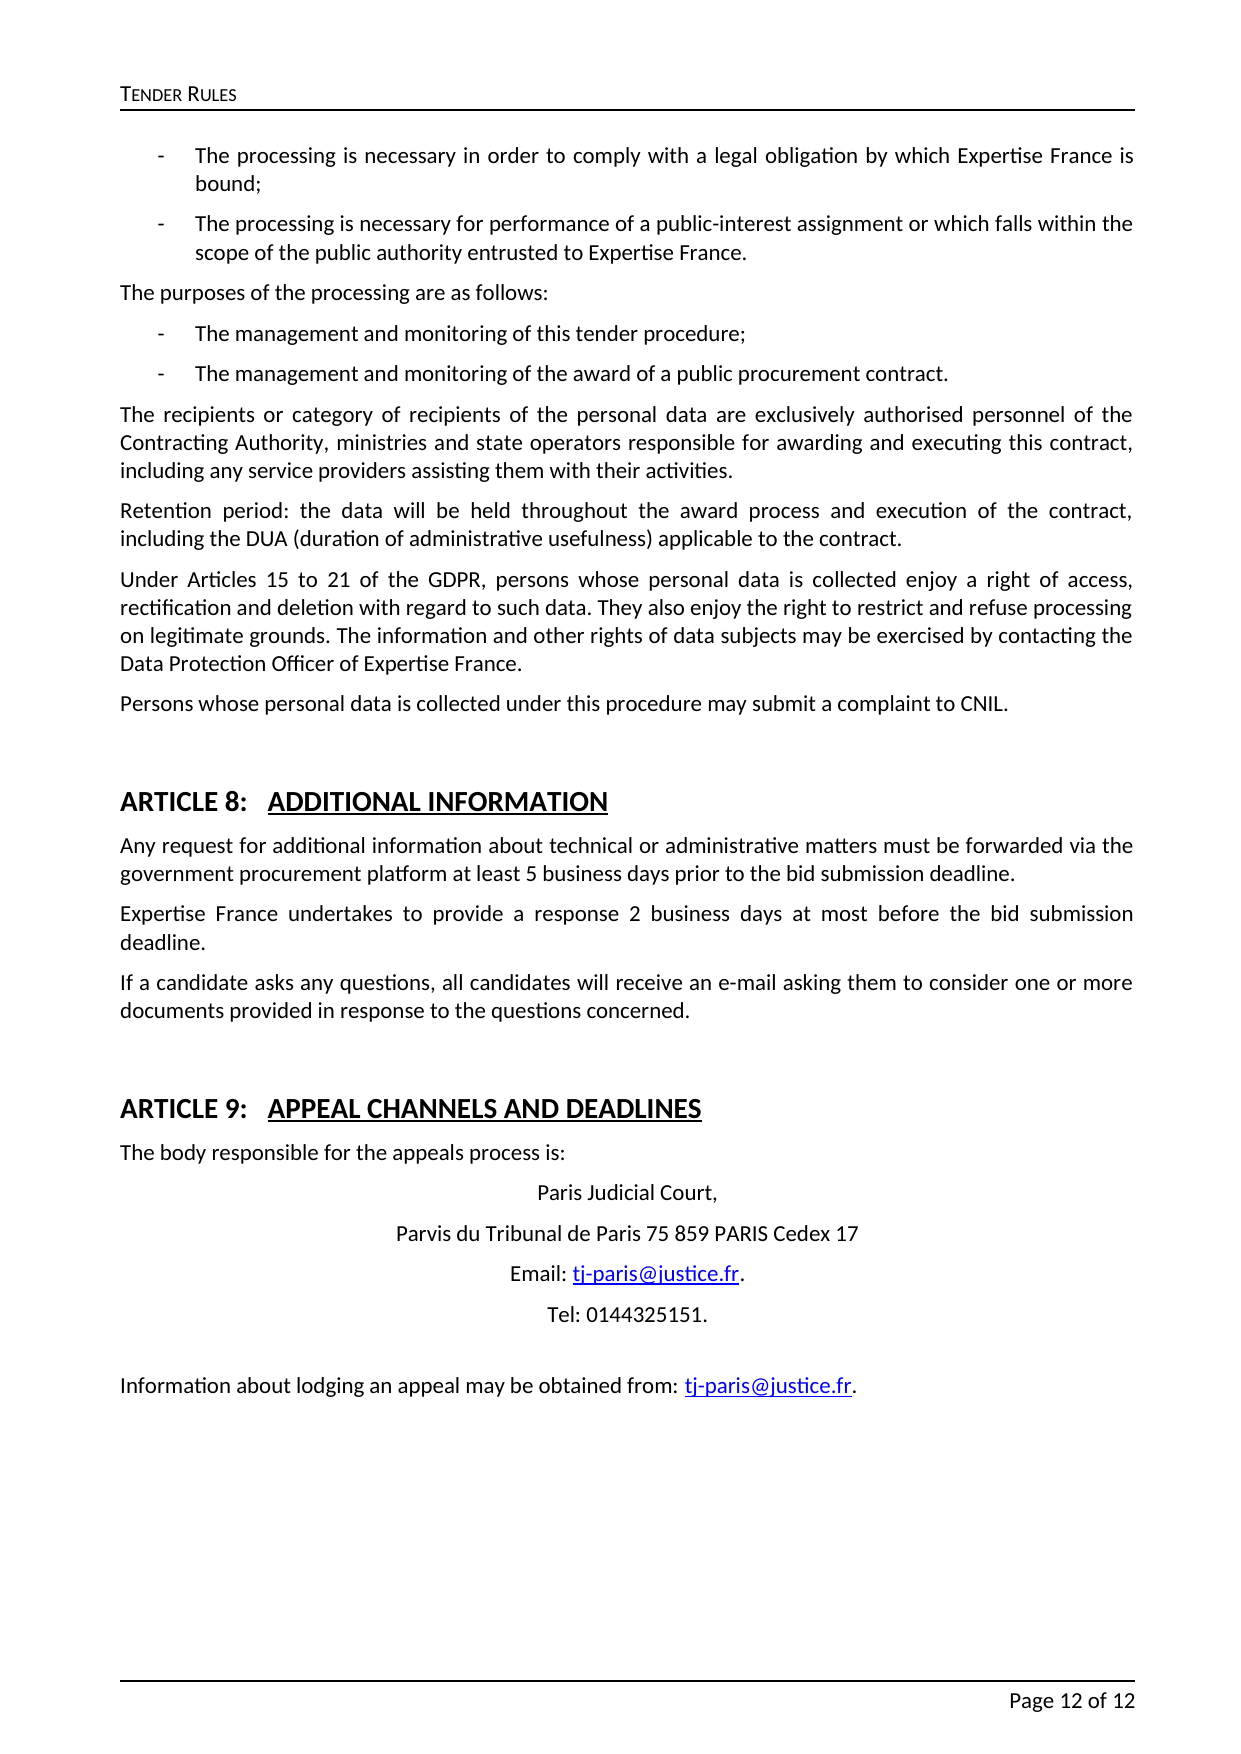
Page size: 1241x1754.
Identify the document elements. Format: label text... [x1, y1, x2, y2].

list ADDITIONAL INFORMATION [120, 783, 1135, 818]
text If a candidate asks any questions, all candidates will receive an e-mail asking them to consider one or more documents provided in response to the questions concerned. [120, 968, 1135, 1024]
text The purposes of the processing are as follows: [120, 278, 1135, 306]
text Paris Judicial Court, [120, 1178, 1135, 1206]
list The processing is necessary in order to comply with a legal obligation by which Expertise France is bound; [157, 141, 1135, 197]
list Appeal channels and deadlines [120, 1090, 1135, 1125]
list The processing is necessary for performance of a public-interest assignment or which falls within the scope of the public authority entrusted to Expertise France. [157, 209, 1135, 266]
text Expertise France undertakes to provide a response 2 business days at most before the bid submission deadline. [120, 899, 1135, 956]
text Persons whose personal data is collected under this procedure may submit a complaint to CNIL. [120, 689, 1135, 717]
text Tel: 0144325151. [120, 1300, 1135, 1328]
text Any request for additional information about technical or administrative matters must be forwarded via the government procurement platform at least 5 business days prior to the bid submission deadline. [120, 831, 1135, 887]
text Information about lodging an appeal may be obtained from: tj-paris@justice.fr. [120, 1368, 1135, 1400]
text Email: tj-paris@justice.fr. [120, 1259, 1135, 1287]
list The management and monitoring of this tender procedure; [157, 319, 1135, 347]
text Retention period: the data will be held throughout the award process and execution of the contract, including the DUA (duration of administrative usefulness) applicable to the contract. [120, 496, 1135, 552]
text The recipients or category of recipients of the personal data are exclusively authorised personnel of the Contracting Authority, ministries and state operators responsible for awarding and executing this contract, including any service providers assisting them with their activities. [120, 400, 1135, 484]
text Under Articles 15 to 21 of the GDPR, persons whose personal data is collected enjoy a right of access, rectification and deletion with regard to such data. They also enjoy the right to restrict and refuse processing on legitimate grounds. The information and other rights of data subjects may be exercised by contacting the Data Protection Officer of Expertise France. [120, 565, 1135, 677]
list The management and monitoring of the award of a public procurement contract. [157, 359, 1135, 387]
text Parvis du Tribunal de Paris 75 859 PARIS Cedex 17 [120, 1219, 1135, 1247]
text The body responsible for the appeals process is: [120, 1138, 1135, 1166]
